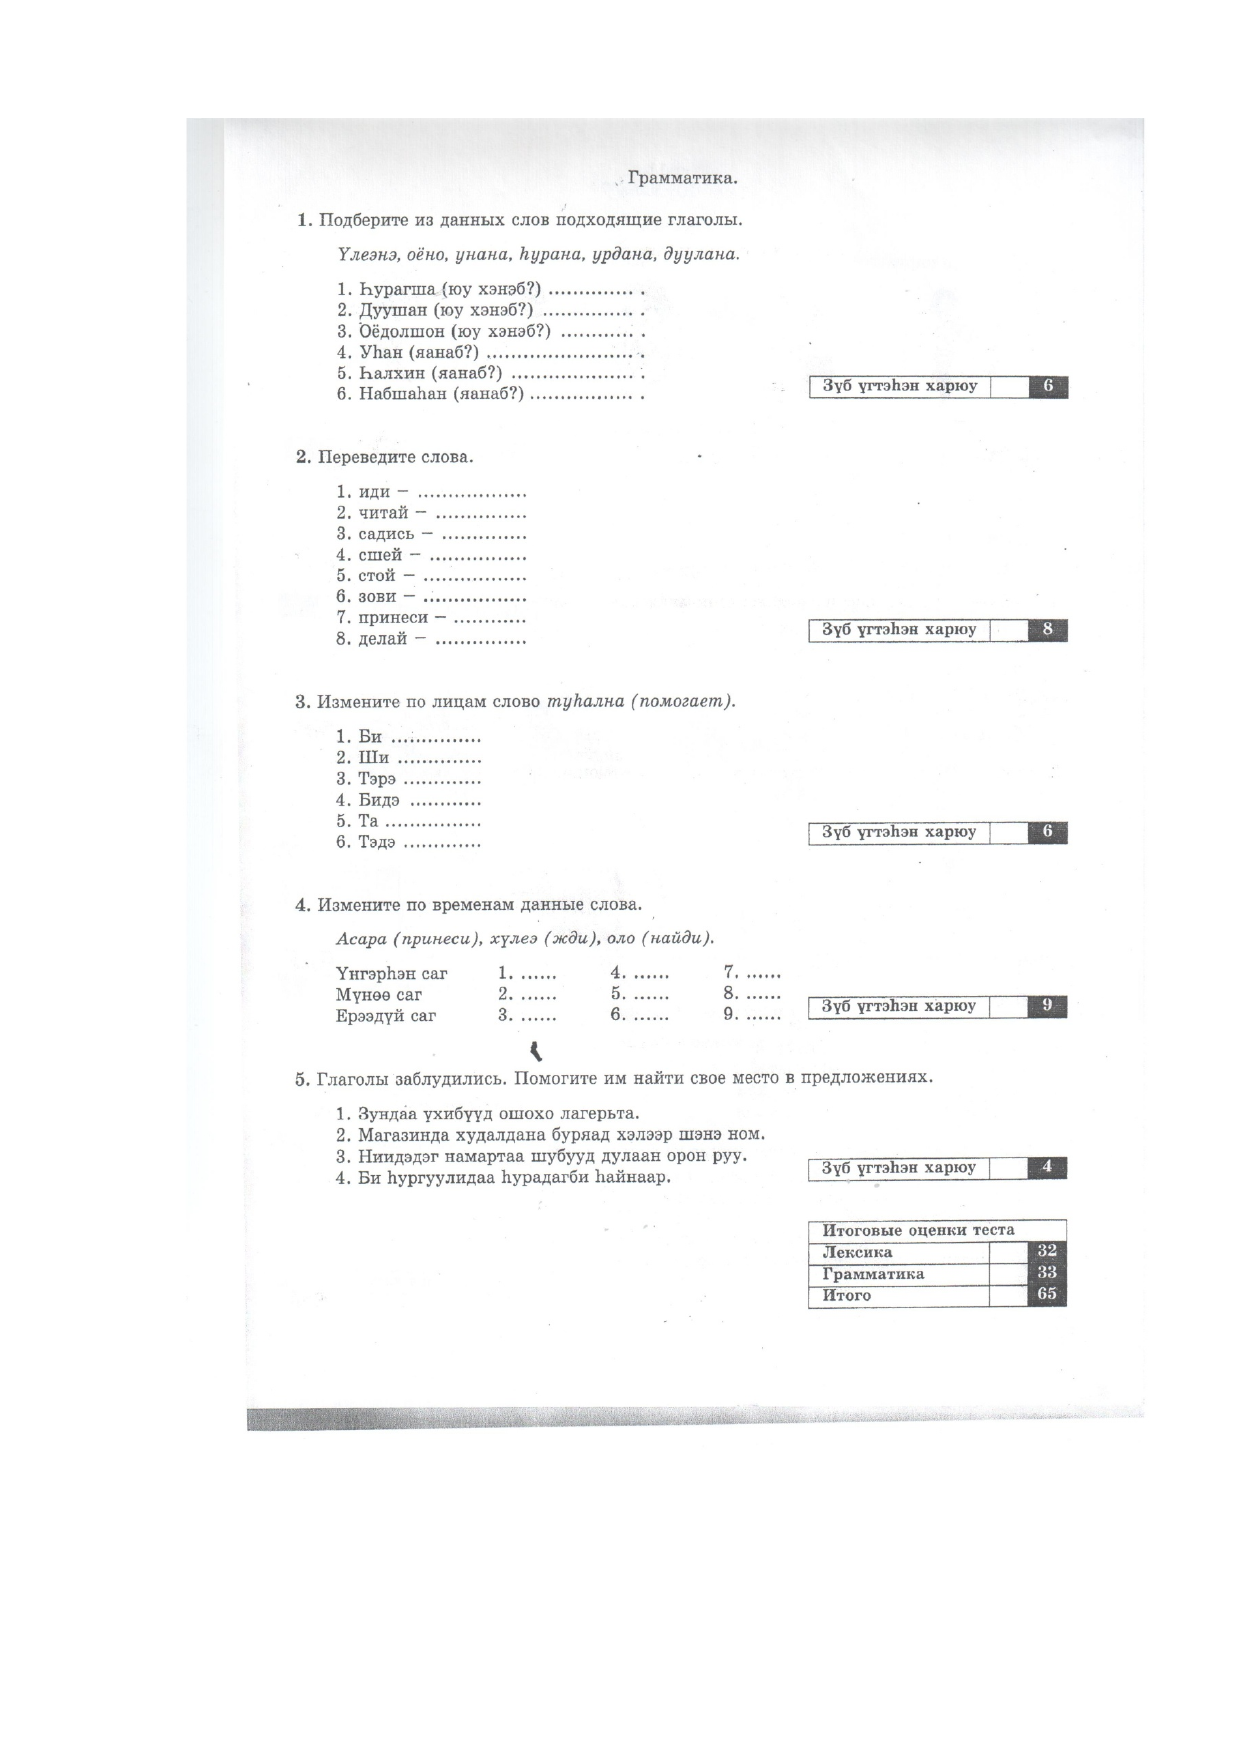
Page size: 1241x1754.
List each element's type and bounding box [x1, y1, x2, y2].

picture [177, 118, 1152, 1460]
